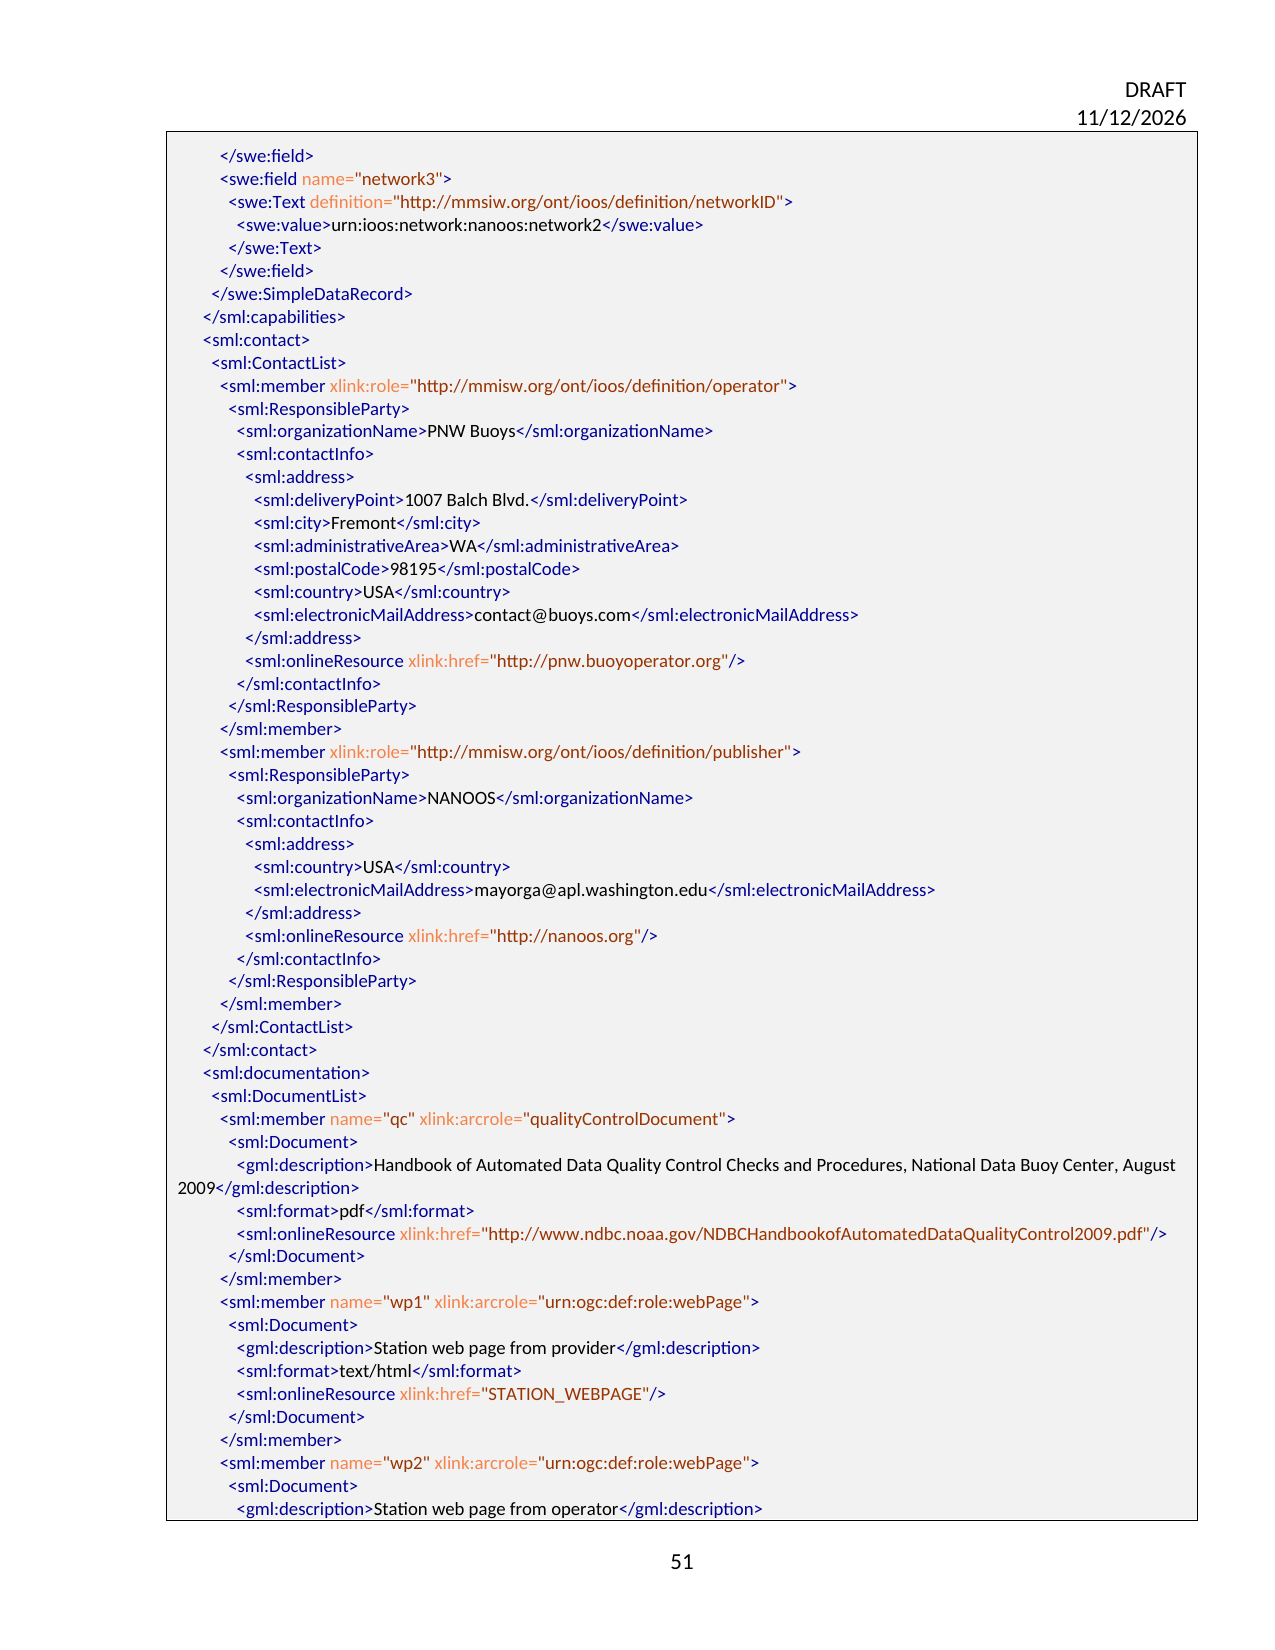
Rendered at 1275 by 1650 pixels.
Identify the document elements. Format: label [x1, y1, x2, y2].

table_header [167, 132, 1197, 1519]
